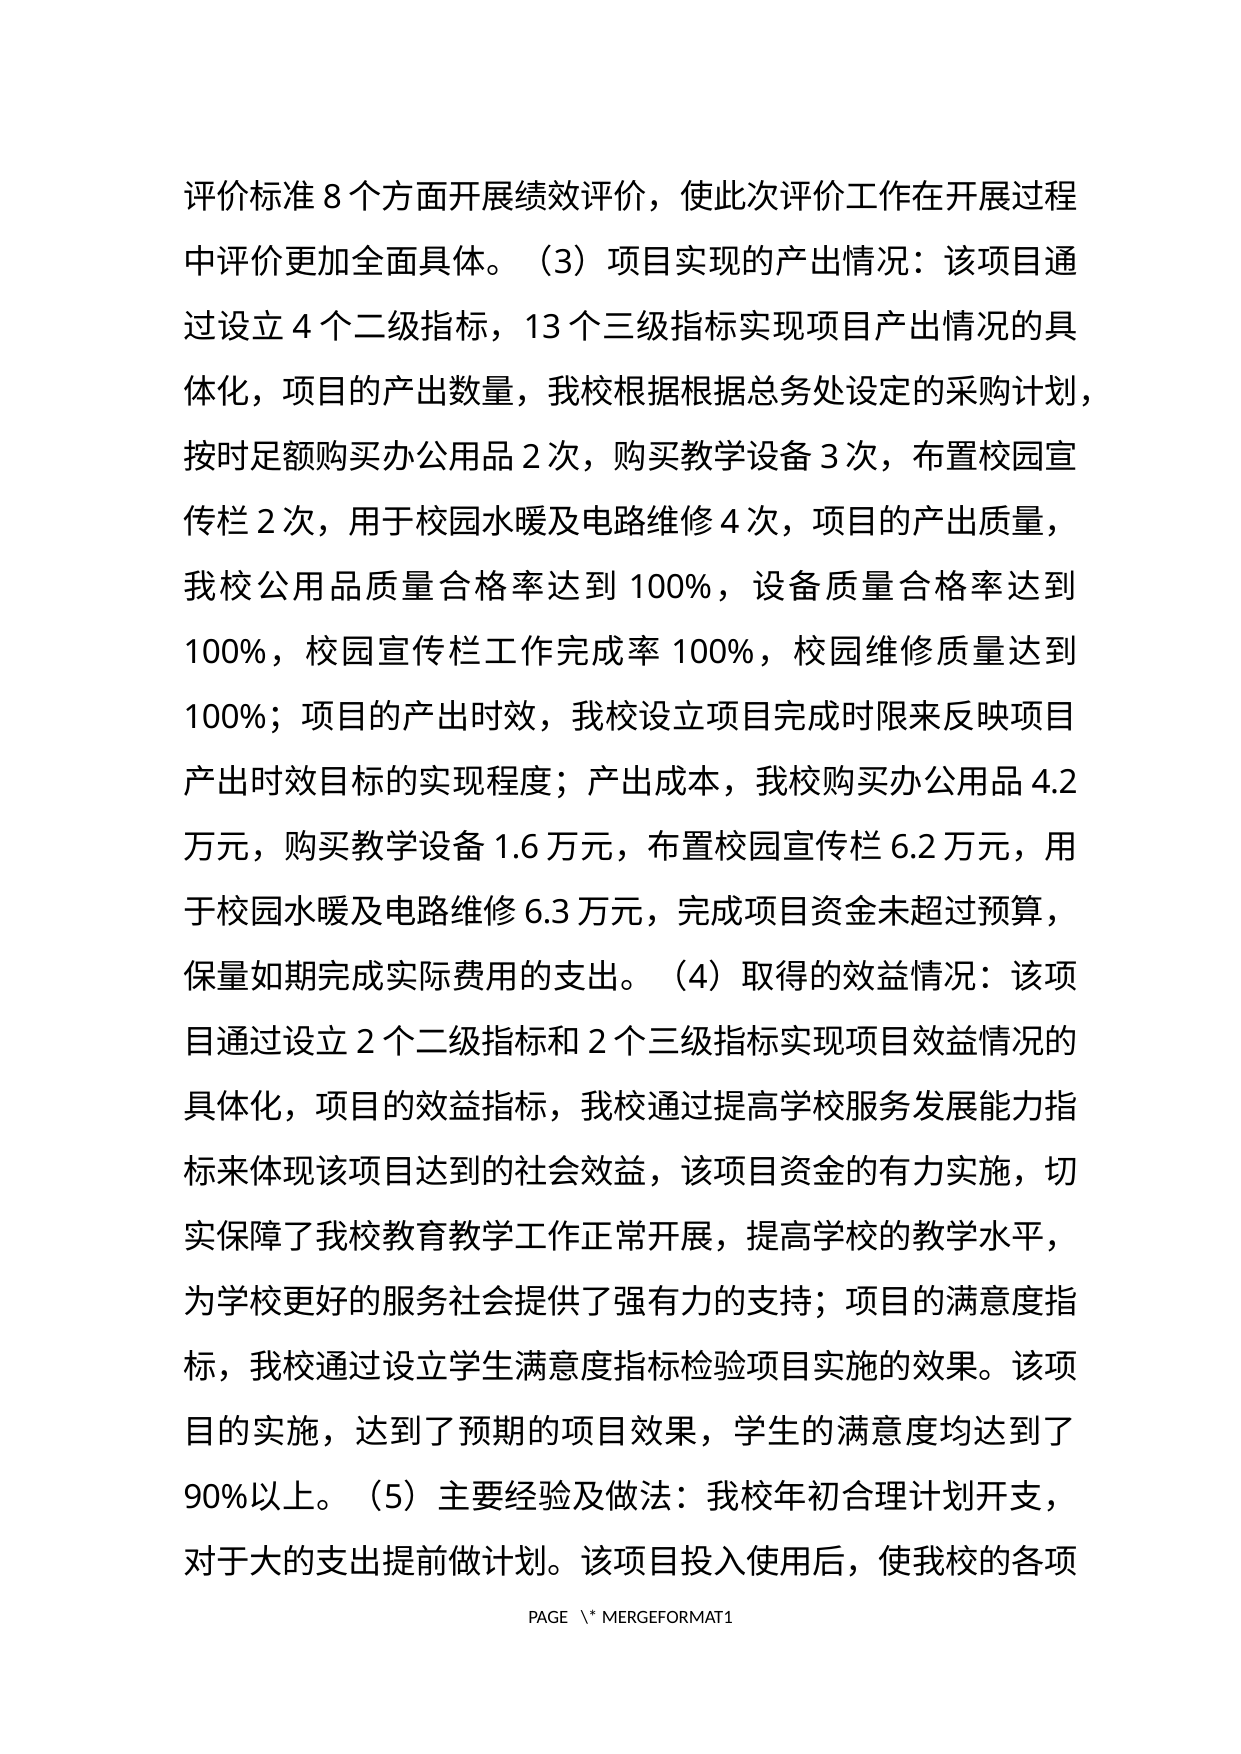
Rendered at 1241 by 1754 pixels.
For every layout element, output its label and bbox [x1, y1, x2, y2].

text [183, 162, 1078, 1592]
